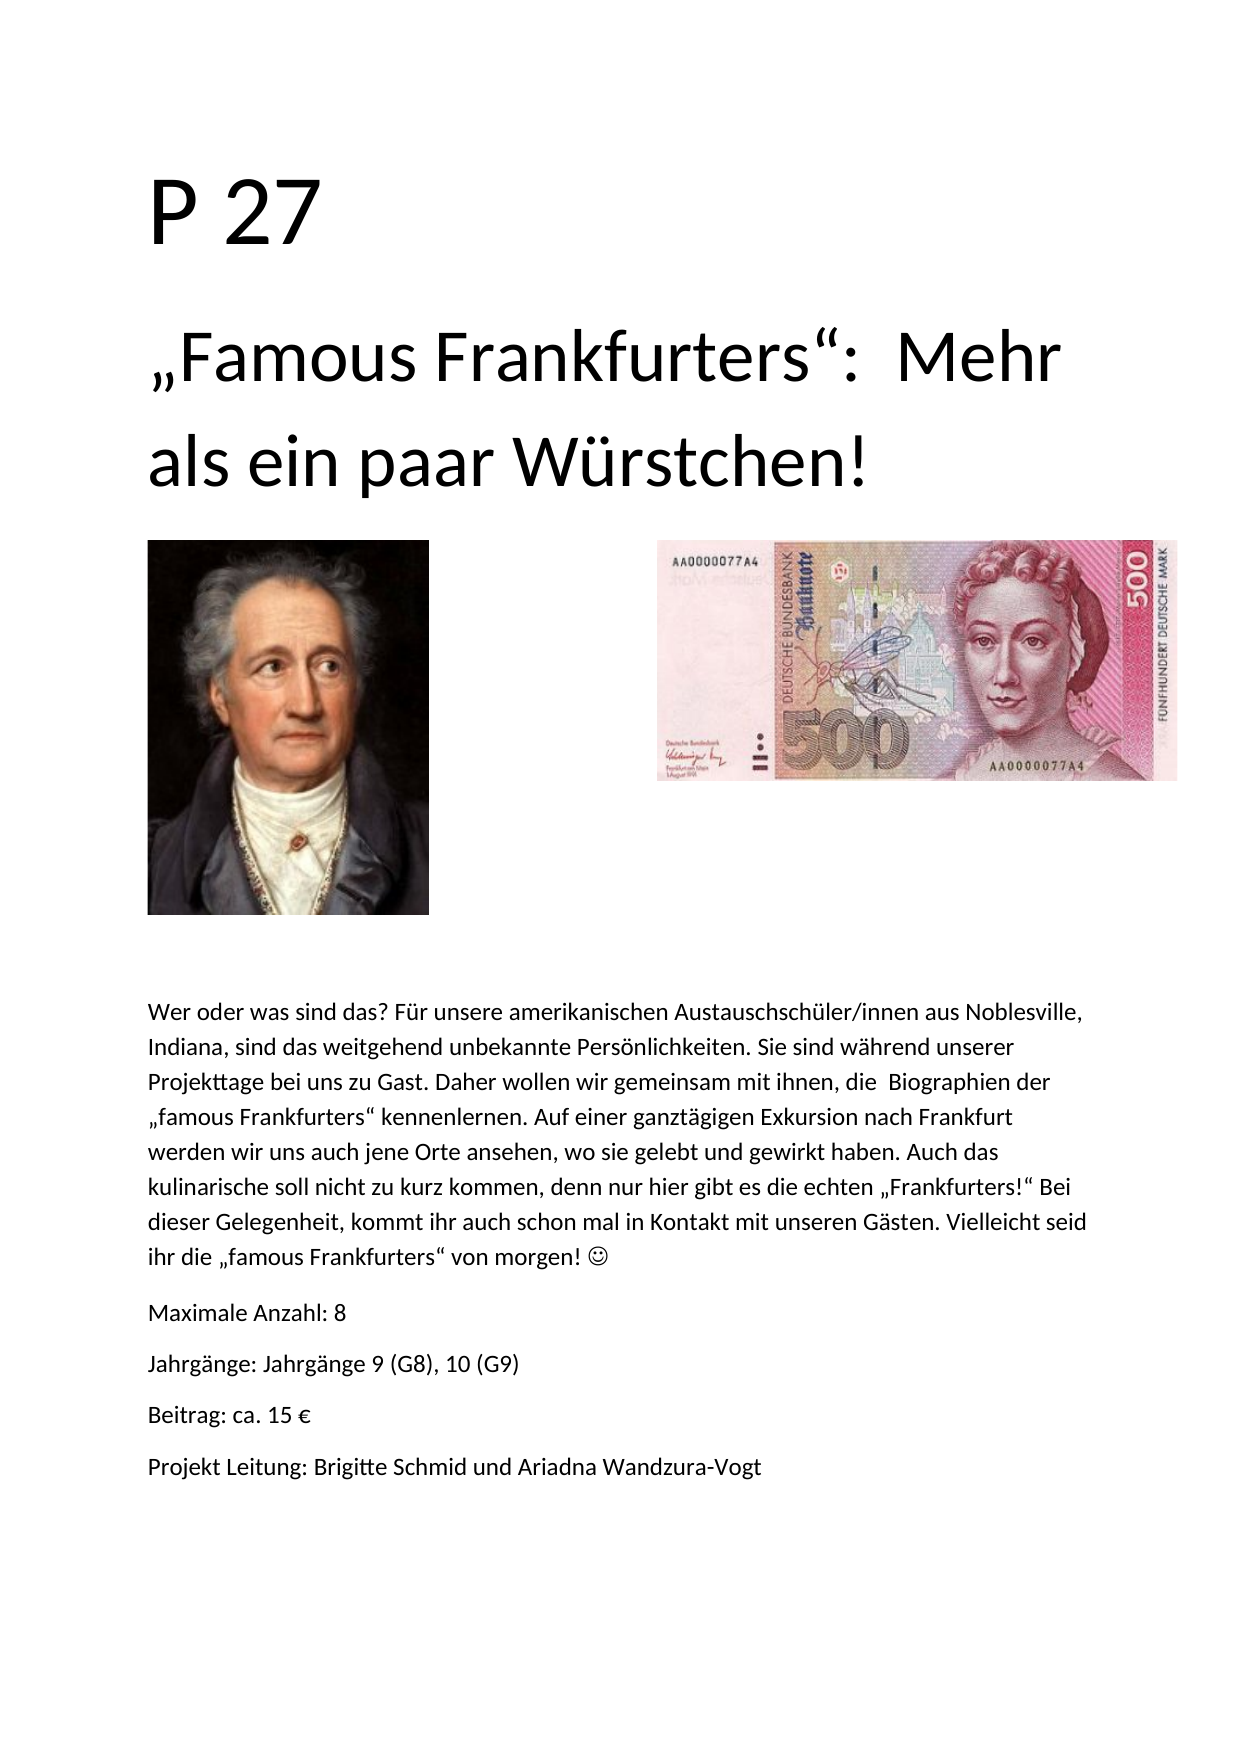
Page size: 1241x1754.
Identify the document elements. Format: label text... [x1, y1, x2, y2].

picture [657, 540, 1178, 781]
text Wer oder was sind das? Für unsere amerikanischen Austauschschüler/innen aus Noblesville, Indiana, sind das weitgehend unbekannte Persönlichkeiten. Sie sind während unserer Projekttage bei uns zu Gast. Daher wollen wir gemeinsam mit ihnen, die Biographien der „famous Frankfurters“ kennenlernen. Auf einer ganztägigen Exkursion nach Frankfurt werden wir uns auch jene Orte ansehen, wo sie gelebt und gewirkt haben. Auch das kulinarische soll nicht zu kurz kommen, denn nur hier gibt es die echten „Frankfurters!“ Bei dieser Gelegenheit, kommt ihr auch schon mal in Kontakt mit unseren Gästen. Vielleicht seid ihr die „famous Frankfurters“ von morgen! [148, 996, 1093, 1271]
text Maximale Anzahl: 8 [148, 1297, 1093, 1327]
text Projekt Leitung: Brigitte Schmid und Ariadna Wandzura-Vogt [148, 1451, 1093, 1481]
text Jahrgänge: Jahrgänge 9 (G8), 10 (G9) [148, 1348, 1093, 1378]
text Beitrag: ca. 15 € [148, 1399, 1093, 1430]
text „Famous Frankfurters“: Mehr als ein paar Würstchen! [148, 309, 1093, 506]
text P 27 [148, 148, 1093, 270]
picture [147, 540, 429, 915]
